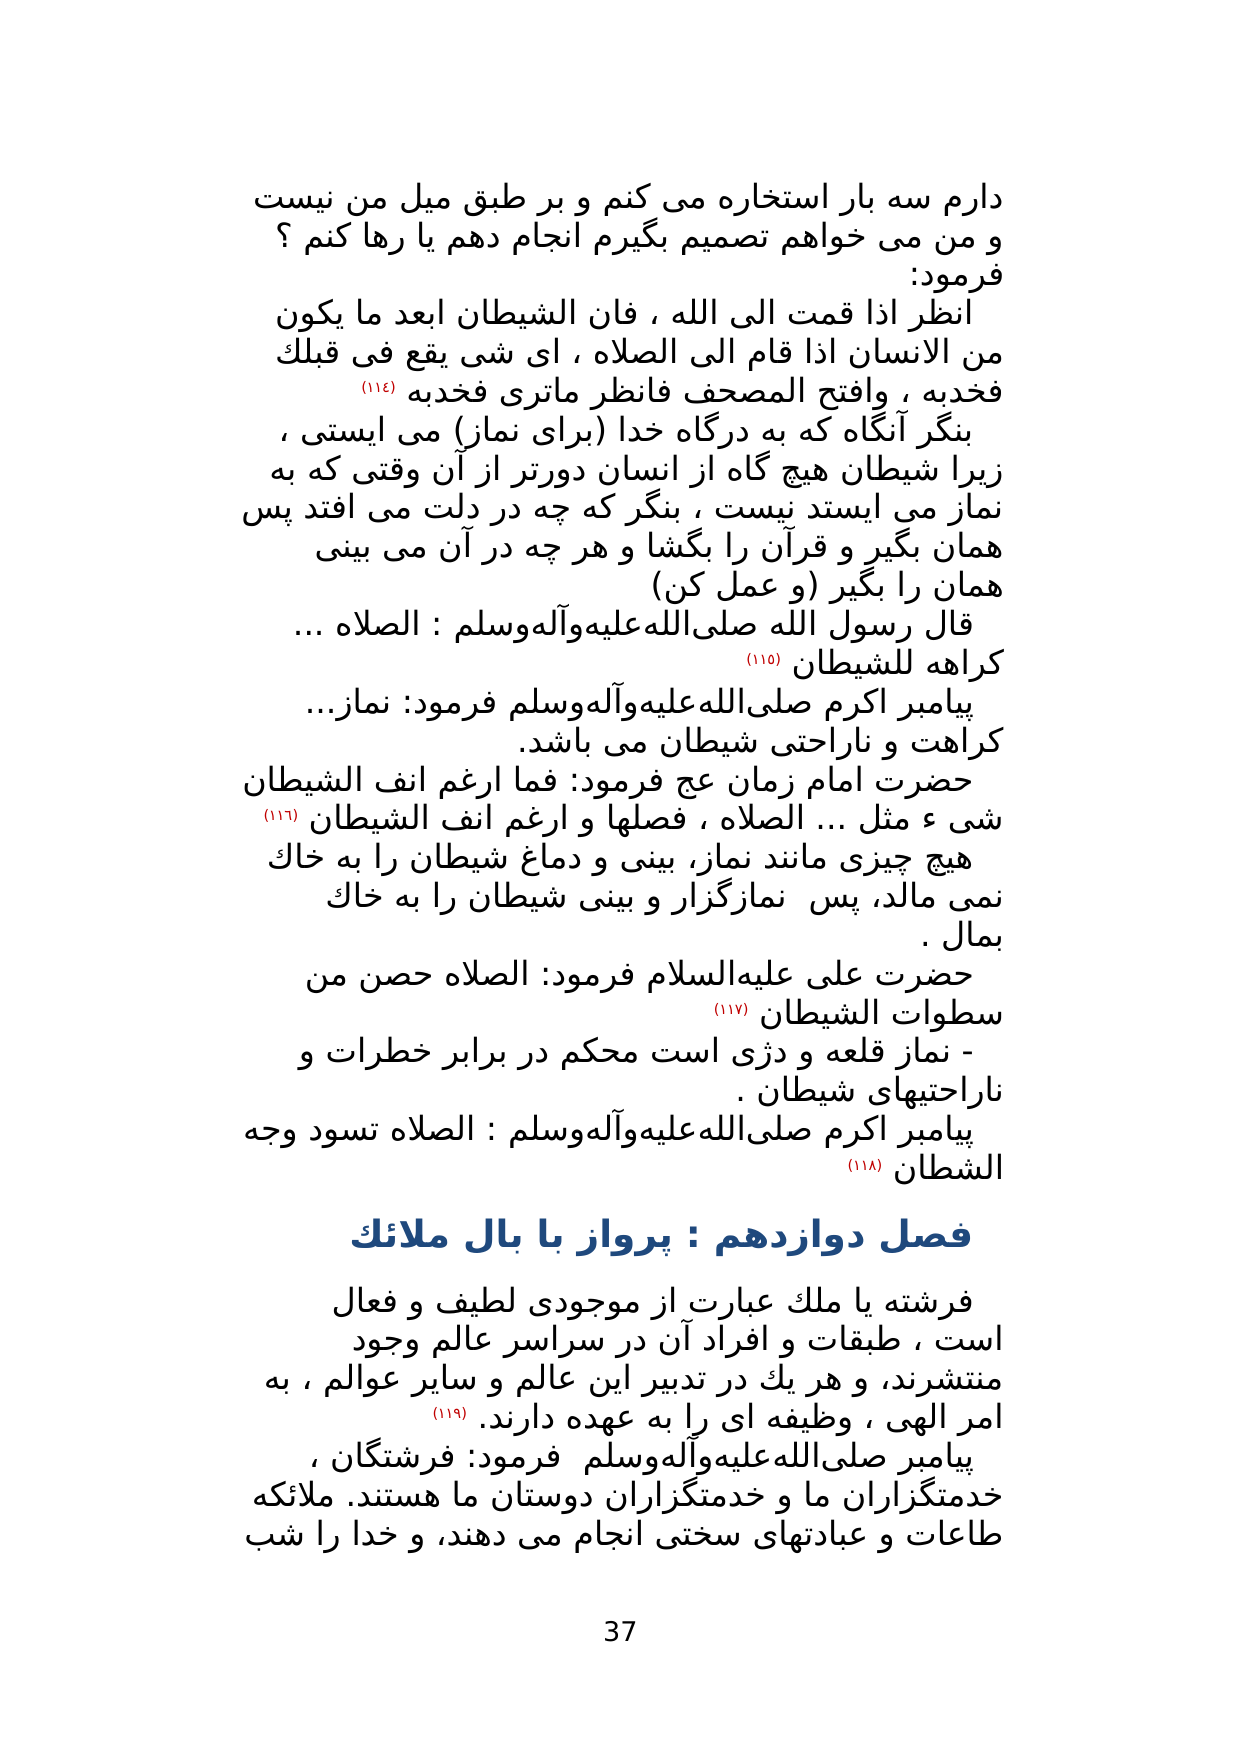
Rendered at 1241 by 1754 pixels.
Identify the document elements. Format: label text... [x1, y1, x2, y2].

text حضرت على عليه‌السلام فرمود: الصلاه حصن من سطوات الشيطان (١١٧) [236, 954, 1004, 1032]
subtitle فصل دوازدهم : پرواز با بال ملائك [236, 1212, 1004, 1256]
text فرشته يا ملك عبارت از موجودى لطيف و فعال است ، طبقات و افراد آن در سراسر عالم وجود منتشرند، و هر يك در تدبير اين عالم و ساير عوالم ، به امر الهى ، وظيفه اى را به عهده دارند. (١١٩) [236, 1281, 1004, 1436]
text - نماز قلعه و دژى است محكم در برابر خطرات و ناراحتيهاى شيطان . [236, 1032, 1004, 1110]
text پيامبر اكرم صلى‌الله‌عليه‌وآله‌وسلم فرمود: نماز... كراهت و ناراحتى شيطان مى باشد. [236, 682, 1004, 760]
text پيامبر اكرم صلى‌الله‌عليه‌وآله‌وسلم : الصلاه تسود وجه الشطان (١١٨) [236, 1110, 1004, 1187]
text انظر اذا قمت الى الله ، فان الشيطان ابعد ما يكون من الانسان اذا قام الى الصلاه ، اى شى يقع فى قبلك فخدبه ، وافتح المصحف فانظر ماترى فخدبه (١١٤) [236, 294, 1004, 410]
text قال رسول الله صلى‌الله‌عليه‌وآله‌وسلم : الصلاه ... كراهه للشيطان (١١٥) [236, 604, 1004, 682]
text هيچ چيزى مانند نماز، بينى و دماغ شيطان را به خاك نمى مالد، پس ‍ نمازگزار و بينى شيطان را به خاك بمال . [236, 838, 1004, 954]
text بنگر آنگاه كه به درگاه خدا (براى نماز) مى ايستى ، زيرا شيطان هيچ گاه از انسان دورتر از آن وقتى كه به نماز مى ايستد نيست ، بنگر كه چه در دلت مى افتد پس همان بگير و قرآن را بگشا و هر چه در آن مى بينى همان را بگير (و عمل كن) [236, 410, 1004, 604]
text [236, 1436, 1004, 1553]
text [236, 177, 1004, 294]
text حضرت امام زمان عج فرمود: فما ارغم انف الشيطان شى ء مثل ... الصلاه ، فصلها و ارغم انف الشيطان (١١٦) [236, 760, 1004, 838]
